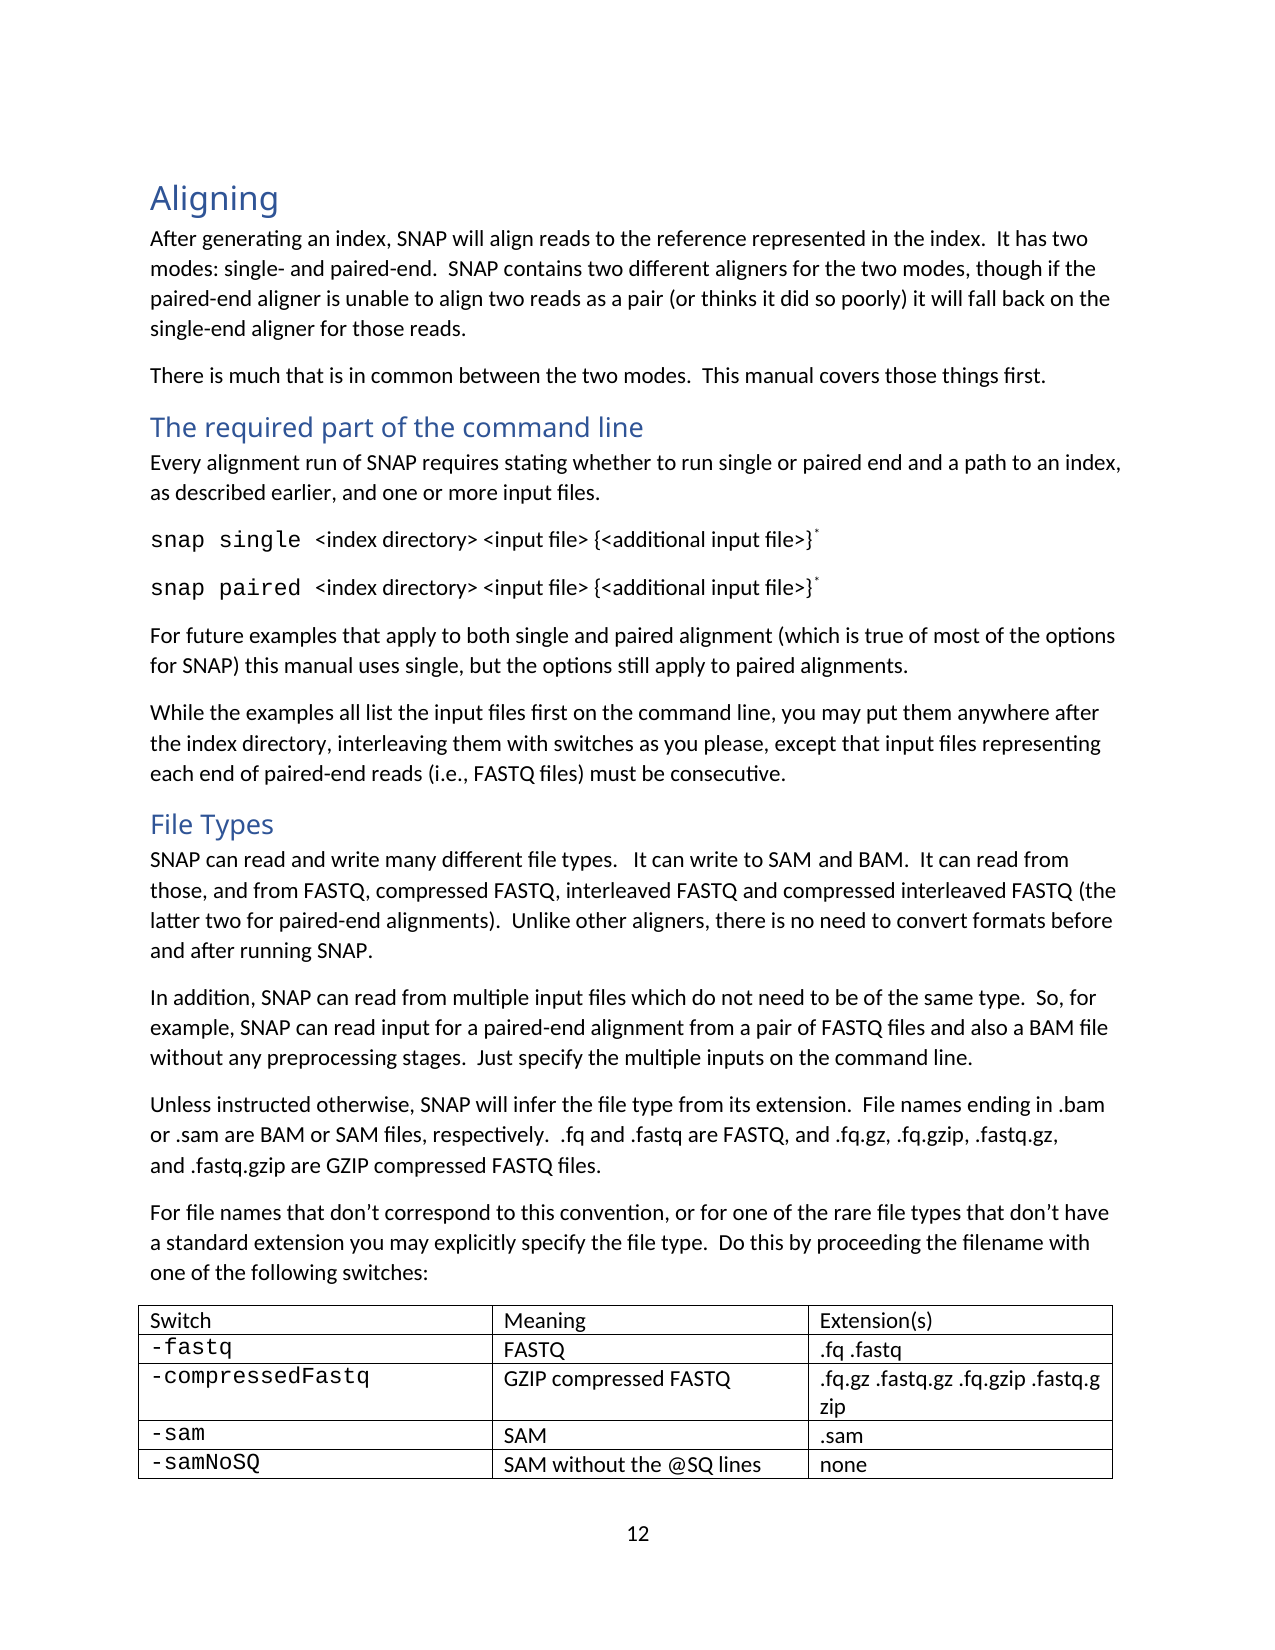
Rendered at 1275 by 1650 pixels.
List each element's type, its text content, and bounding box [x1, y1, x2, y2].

text For future examples that apply to both single and paired alignment (which is true of most of the options for SNAP) this manual uses single, but the options still apply to paired alignments. [150, 621, 1125, 680]
text snap paired <index directory> <input file> {<additional input file>}* [150, 573, 1125, 602]
text While the examples all list the input files first on the command line, you may put them anywhere after the index directory, interleaving them with switches as you please, except that input files representing each end of paired-end reads (i.e., FASTQ files) must be consecutive. [150, 698, 1125, 787]
table_cell -compressedFastq [139, 1364, 492, 1420]
table_cell none [809, 1450, 1112, 1478]
text There is much that is in common between the two modes. This manual covers those things first. [150, 361, 1125, 389]
text In addition, SNAP can read from multiple input files which do not need to be of the same type. So, for example, SNAP can read input for a paired-end alignment from a pair of FASTQ files and also a BAM file without any preprocessing stages. Just specify the multiple inputs on the command line. [150, 983, 1125, 1072]
table_cell -sam [139, 1421, 492, 1449]
table_cell .sam [809, 1421, 1112, 1449]
table_header Meaning [493, 1306, 808, 1334]
table_header Switch [139, 1306, 492, 1334]
text snap single <index directory> <input file> {<additional input file>}* [150, 525, 1125, 554]
subtitle The required part of the command line [150, 408, 1125, 445]
text Unless instructed otherwise, SNAP will infer the file type from its extension. File names ending in .bam or .sam are BAM or SAM files, respectively. .fq and .fastq are FASTQ, and .fq.gz, .fq.gzip, .fastq.gz, and .fastq.gzip are GZIP compressed FASTQ files. [150, 1090, 1125, 1179]
table_header Extension(s) [809, 1306, 1112, 1334]
table_cell GZIP compressed FASTQ [493, 1364, 808, 1420]
text SNAP can read and write many different file types. It can write to SAM and BAM. It can read from those, and from FASTQ, compressed FASTQ, interleaved FASTQ and compressed interleaved FASTQ (the latter two for paired-end alignments). Unlike other aligners, there is no need to convert formats before and after running SNAP. [150, 846, 1125, 964]
table_cell .fq.gz .fastq.gz .fq.gzip .fastq.gzip [809, 1364, 1112, 1420]
text For file names that don’t correspond to this convention, or for one of the rare file types that don’t have a standard extension you may explicitly specify the file type. Do this by proceeding the filename with one of the following switches: [150, 1198, 1125, 1286]
table_cell -samNoSQ [139, 1450, 492, 1478]
table_cell FASTQ [493, 1335, 808, 1363]
table_cell SAM [493, 1421, 808, 1449]
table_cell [493, 1450, 808, 1478]
text Every alignment run of SNAP requires stating whether to run single or paired end and a path to an index, as described earlier, and one or more input files. [150, 448, 1125, 506]
subtitle Aligning [150, 175, 1125, 220]
subtitle File Types [150, 806, 1125, 843]
table_cell -fastq [139, 1335, 492, 1363]
table_cell .fq .fastq [809, 1335, 1112, 1363]
text After generating an index, SNAP will align reads to the reference represented in the index. It has two modes: single- and paired-end. SNAP contains two different aligners for the two modes, though if the paired-end aligner is unable to align two reads as a pair (or thinks it did so poorly) it will fall back on the single-end aligner for those reads. [150, 224, 1125, 343]
